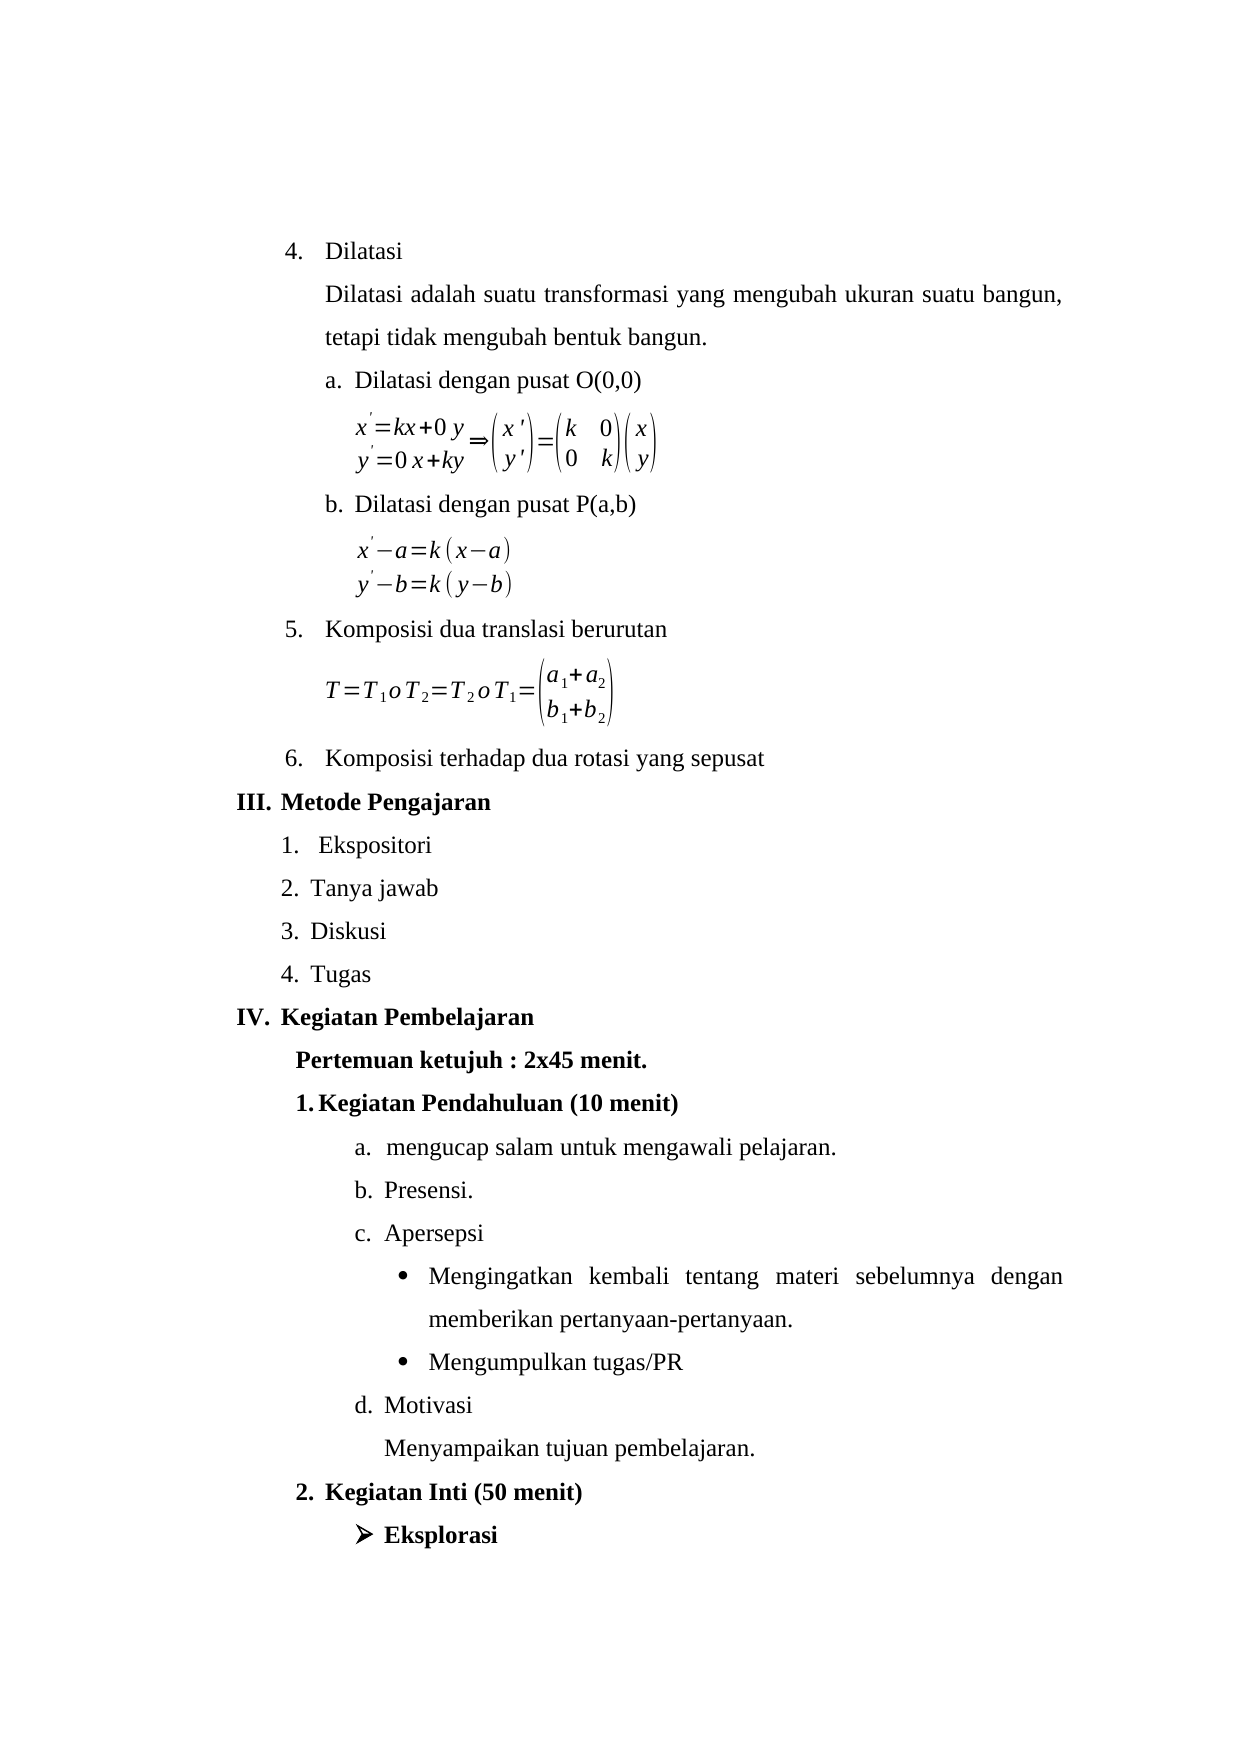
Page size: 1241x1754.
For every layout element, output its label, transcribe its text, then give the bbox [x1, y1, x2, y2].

text Menyampaikan tujuan pembelajaran. [384, 1433, 1063, 1462]
list Dilatasi dengan pusat P(a,b) [325, 489, 1063, 518]
list Dilatasi dengan pusat O(0,0) [325, 366, 1063, 394]
list Diskusi [281, 916, 1063, 945]
list Motivasi [354, 1390, 1063, 1419]
list Dilatasi adalah suatu transformasi yang mengubah ukuran suatu bangun, tetapi tidak mengubah bentuk bangun. [325, 279, 1063, 351]
list Tanya jawab [281, 873, 1063, 902]
list Tugas [281, 959, 1063, 988]
list Mengumpulkan tugas/PR [399, 1347, 1063, 1376]
list Kegiatan Pembelajaran [236, 1002, 1063, 1031]
list Pertemuan ketujuh : 2x45 menit. [295, 1045, 1063, 1074]
list Kegiatan Inti (50 menit) [295, 1477, 1063, 1505]
list Eksplorasi [354, 1520, 1063, 1548]
list Mengingatkan kembali tentang materi sebelumnya dengan memberikan pertanyaan-pertanyaan. [399, 1261, 1063, 1333]
list Metode Pengajaran [236, 787, 1063, 815]
list Apersepsi [354, 1218, 1063, 1247]
list Komposisi dua translasi berurutan [303, 614, 1063, 643]
list Kegiatan Pendahuluan (10 menit) [295, 1088, 1063, 1117]
list Presensi. [354, 1175, 1063, 1203]
list Ekspositori [281, 830, 1063, 858]
list Komposisi terhadap dua rotasi yang sepusat [303, 743, 1063, 772]
list mengucap salam untuk mengawali pelajaran. [354, 1132, 1063, 1160]
list Dilatasi [303, 236, 1063, 265]
